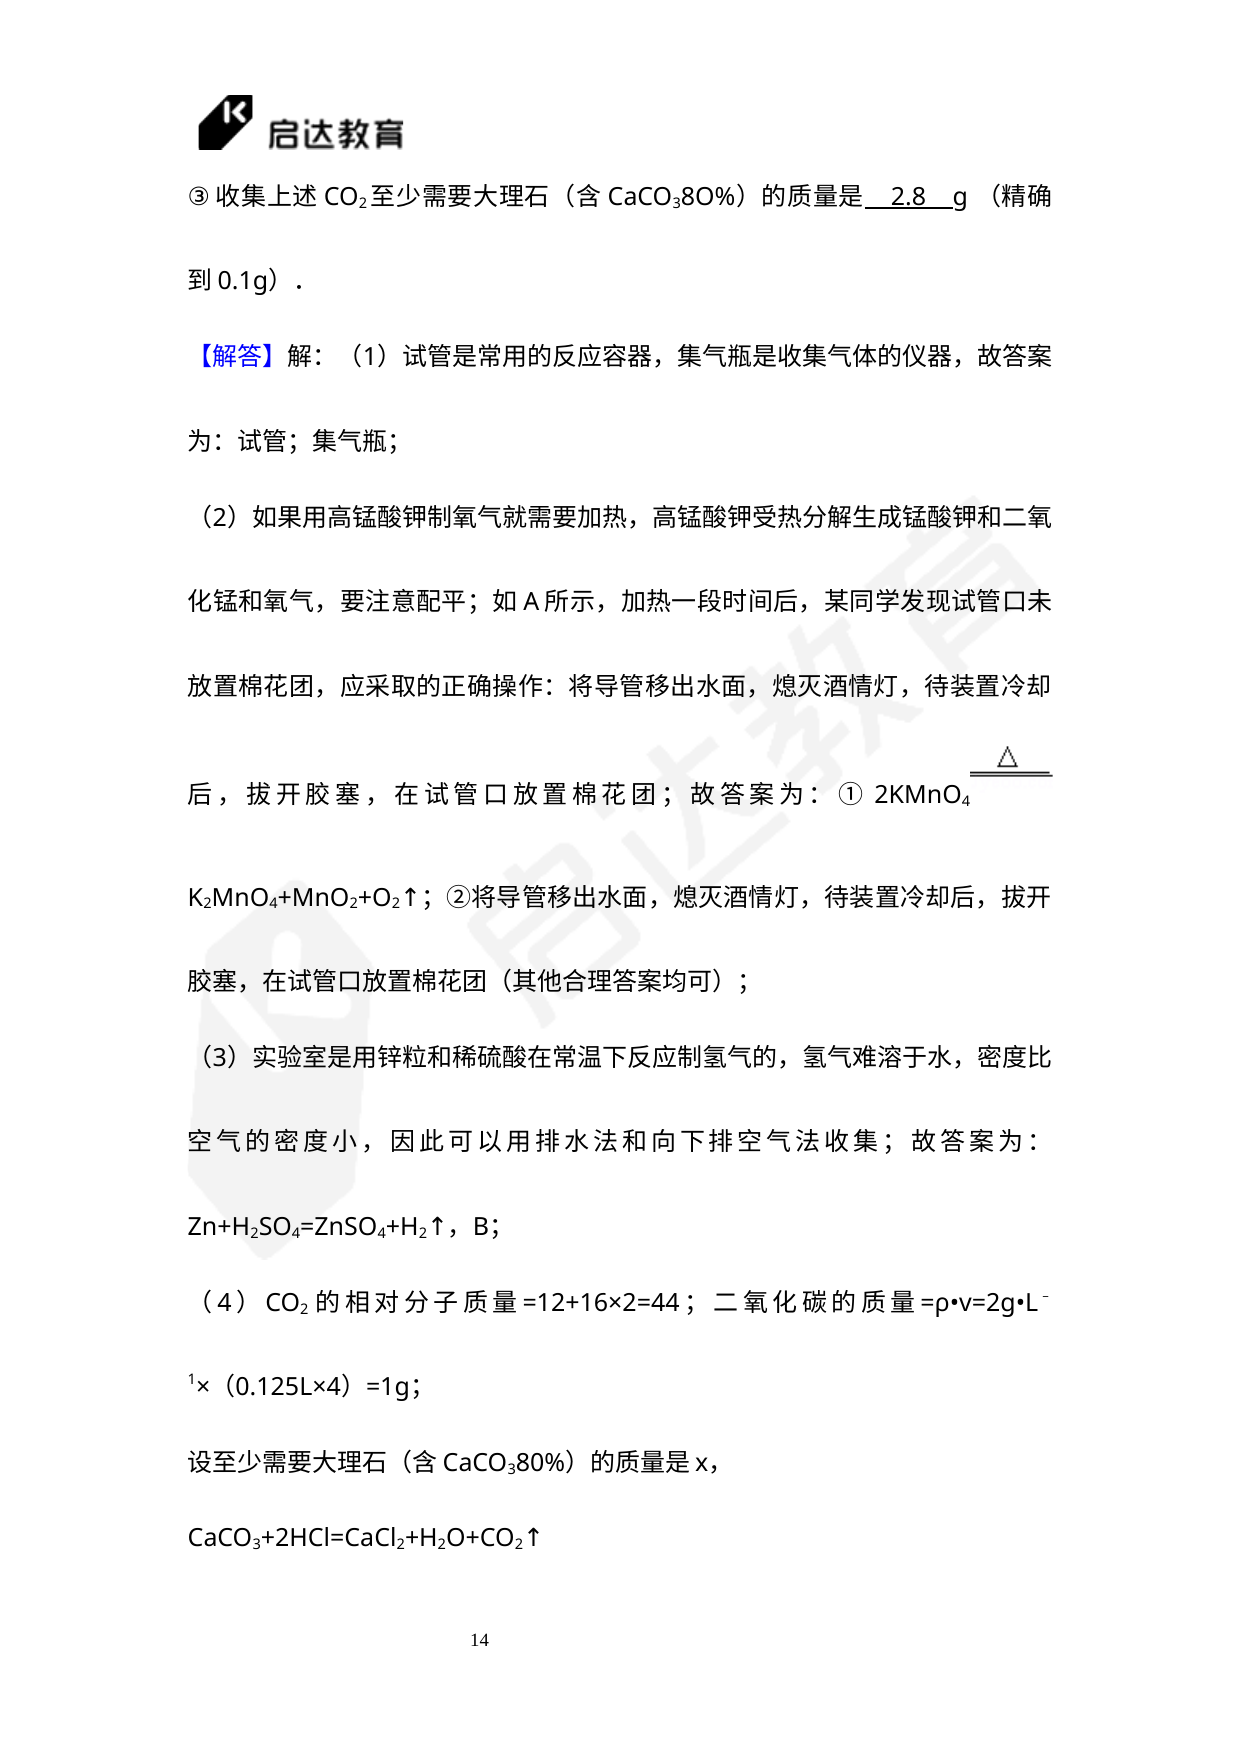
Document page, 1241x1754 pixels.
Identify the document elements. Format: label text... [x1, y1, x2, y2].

text （2）如果用高锰酸钾制氧气就需要加热，高锰酸钾受热分解生成锰酸钾和二氧化锰和氧气，要注意配平；如A所示，加热一段时间后，某同学发现试管口未放置棉花团，应采取的正确操作：将导管移出水面，熄灭酒情灯，待装置冷却后，拔开胶塞，在试管口放置棉花团；故答案为：①2KMnO4K2MnO4+MnO2+O2↑；②将导管移出水面，熄灭酒情灯，待装置冷却后，拔开胶塞，在试管口放置棉花团（其他合理答案均可）； [187, 483, 1053, 1012]
text （3）实验室是用锌粒和稀硫酸在常温下反应制氢气的，氢气难溶于水，密度比空气的密度小，因此可以用排水法和向下排空气法收集；故答案为：Zn+H2SO4=ZnSO4+H2↑，B； [187, 1023, 1053, 1257]
picture [970, 745, 1053, 804]
text 【解答】解：（1）试管是常用的反应容器，集气瓶是收集气体的仪器，故答案为：试管；集气瓶； [187, 322, 1053, 472]
picture [198, 95, 404, 150]
text CaCO3+2HCl=CaCl2+H2O+CO2↑ [187, 1504, 1053, 1569]
text ③收集上述CO2至少需要大理石（含CaCO38O%）的质量是 2.8 g （精确到0.1g）． [187, 162, 1053, 311]
text （4）CO2的相对分子质量=12+16×2=44；二氧化碳的质量=ρ•v=2g•L﹣1×（0.125L×4）=1g； [187, 1268, 1053, 1417]
text 设至少需要大理石（含CaCO380%）的质量是x， [187, 1428, 1053, 1493]
